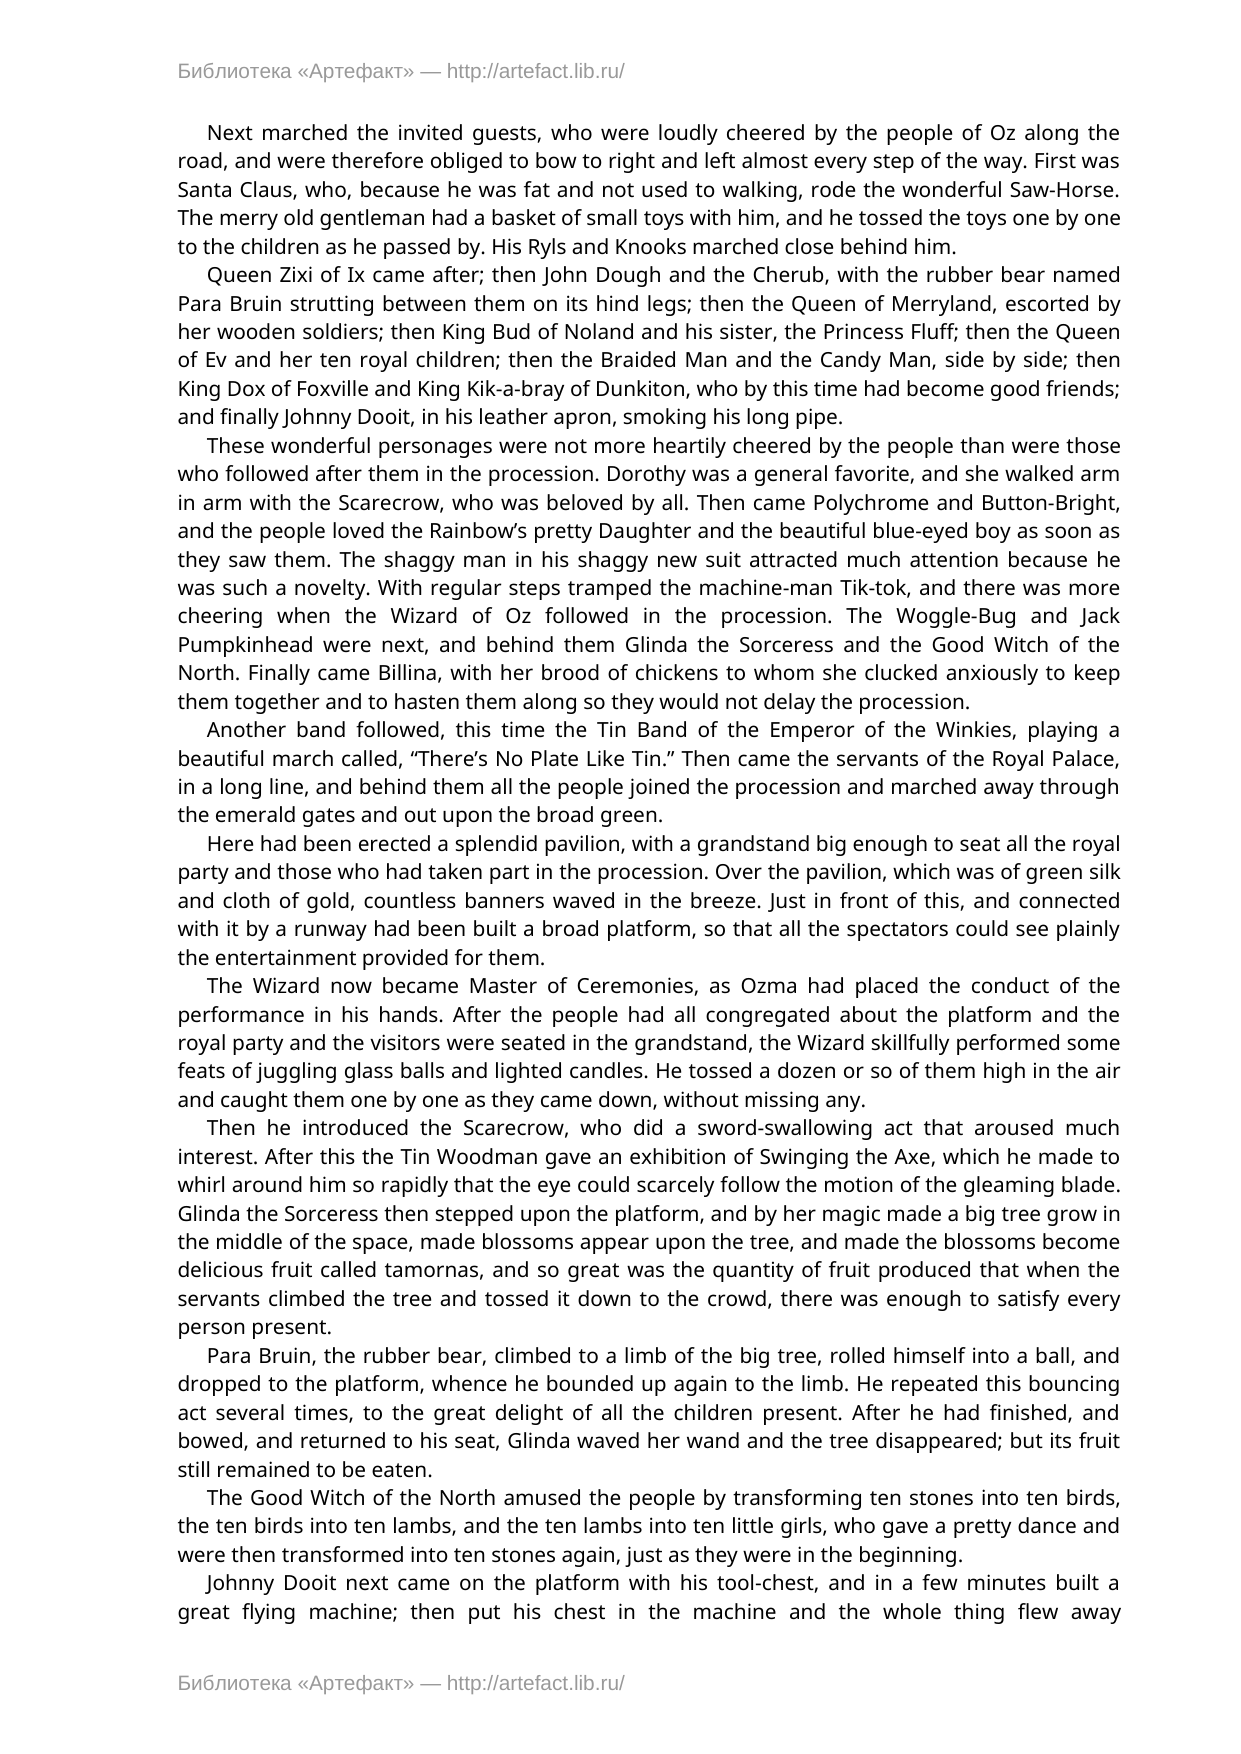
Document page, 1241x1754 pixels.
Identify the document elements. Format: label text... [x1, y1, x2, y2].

text Queen Zixi of Ix came after; then John Dough and the Cherub, with the rubber bear named Para Bruin strutting between them on its hind legs; then the Queen of Merryland, escorted by her wooden soldiers; then King Bud of Noland and his sister, the Princess Fluff; then the Queen of Ev and her ten royal children; then the Braided Man and the Candy Man, side by side; then King Dox of Foxville and King Kik-a-bray of Dunkiton, who by this time had become good friends; and finally Johnny Dooit, in his leather apron, smoking his long pipe. [177, 260, 1122, 431]
text Para Bruin, the rubber bear, climbed to a limb of the big tree, rolled himself into a ball, and dropped to the platform, whence he bounded up again to the limb. He repeated this bouncing act several times, to the great delight of all the children present. After he had finished, and bowed, and returned to his seat, Glinda waved her wand and the tree disappeared; but its fruit still remained to be eaten. [177, 1341, 1122, 1483]
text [177, 1568, 1122, 1625]
text The Good Witch of the North amused the people by transforming ten stones into ten birds, the ten birds into ten lambs, and the ten lambs into ten little girls, who gave a pretty dance and were then transformed into ten stones again, just as they were in the beginning. [177, 1483, 1122, 1568]
text These wonderful personages were not more heartily cheered by the people than were those who followed after them in the procession. Dorothy was a general favorite, and she walked arm in arm with the Scarecrow, who was beloved by all. Then came Polychrome and Button-Bright, and the people loved the Rainbow’s pretty Daughter and the beautiful blue-eyed boy as soon as they saw them. The shaggy man in his shaggy new suit attracted much attention because he was such a novelty. With regular steps tramped the machine-man Tik-tok, and there was more cheering when the Wizard of Oz followed in the procession. The Woggle-Bug and Jack Pumpkinhead were next, and behind them Glinda the Sorceress and the Good Witch of the North. Finally came Billina, with her brood of chickens to whom she clucked anxiously to keep them together and to hasten them along so they would not delay the procession. [177, 431, 1122, 715]
text The Wizard now became Master of Ceremonies, as Ozma had placed the conduct of the performance in his hands. After the people had all congregated about the platform and the royal party and the visitors were seated in the grandstand, the Wizard skillfully performed some feats of juggling glass balls and lighted candles. He tossed a dozen or so of them high in the air and caught them one by one as they came down, without missing any. [177, 971, 1122, 1113]
text Next marched the invited guests, who were loudly cheered by the people of Oz along the road, and were therefore obliged to bow to right and left almost every step of the way. First was Santa Claus, who, because he was fat and not used to walking, rode the wonderful Saw-Horse. The merry old gentleman had a basket of small toys with him, and he tossed the toys one by one to the children as he passed by. His Ryls and Knooks marched close behind him. [177, 118, 1122, 260]
text Here had been erected a splendid pavilion, with a grandstand big enough to seat all the royal party and those who had taken part in the procession. Over the pavilion, which was of green silk and cloth of gold, countless banners waved in the breeze. Just in front of this, and connected with it by a runway had been built a broad platform, so that all the spectators could see plainly the entertainment provided for them. [177, 829, 1122, 971]
text Then he introduced the Scarecrow, who did a sword-swallowing act that aroused much interest. After this the Tin Woodman gave an exhibition of Swinging the Axe, which he made to whirl around him so rapidly that the eye could scarcely follow the motion of the gleaming blade. Glinda the Sorceress then stepped upon the platform, and by her magic made a big tree grow in the middle of the space, made blossoms appear upon the tree, and made the blossoms become delicious fruit called tamornas, and so great was the quantity of fruit produced that when the servants climbed the tree and tossed it down to the crowd, there was enough to satisfy every person present. [177, 1113, 1122, 1341]
text Another band followed, this time the Tin Band of the Emperor of the Winkies, playing a beautiful march called, “There’s No Plate Like Tin.” Then came the servants of the Royal Palace, in a long line, and behind them all the people joined the procession and marched away through the emerald gates and out upon the broad green. [177, 715, 1122, 829]
